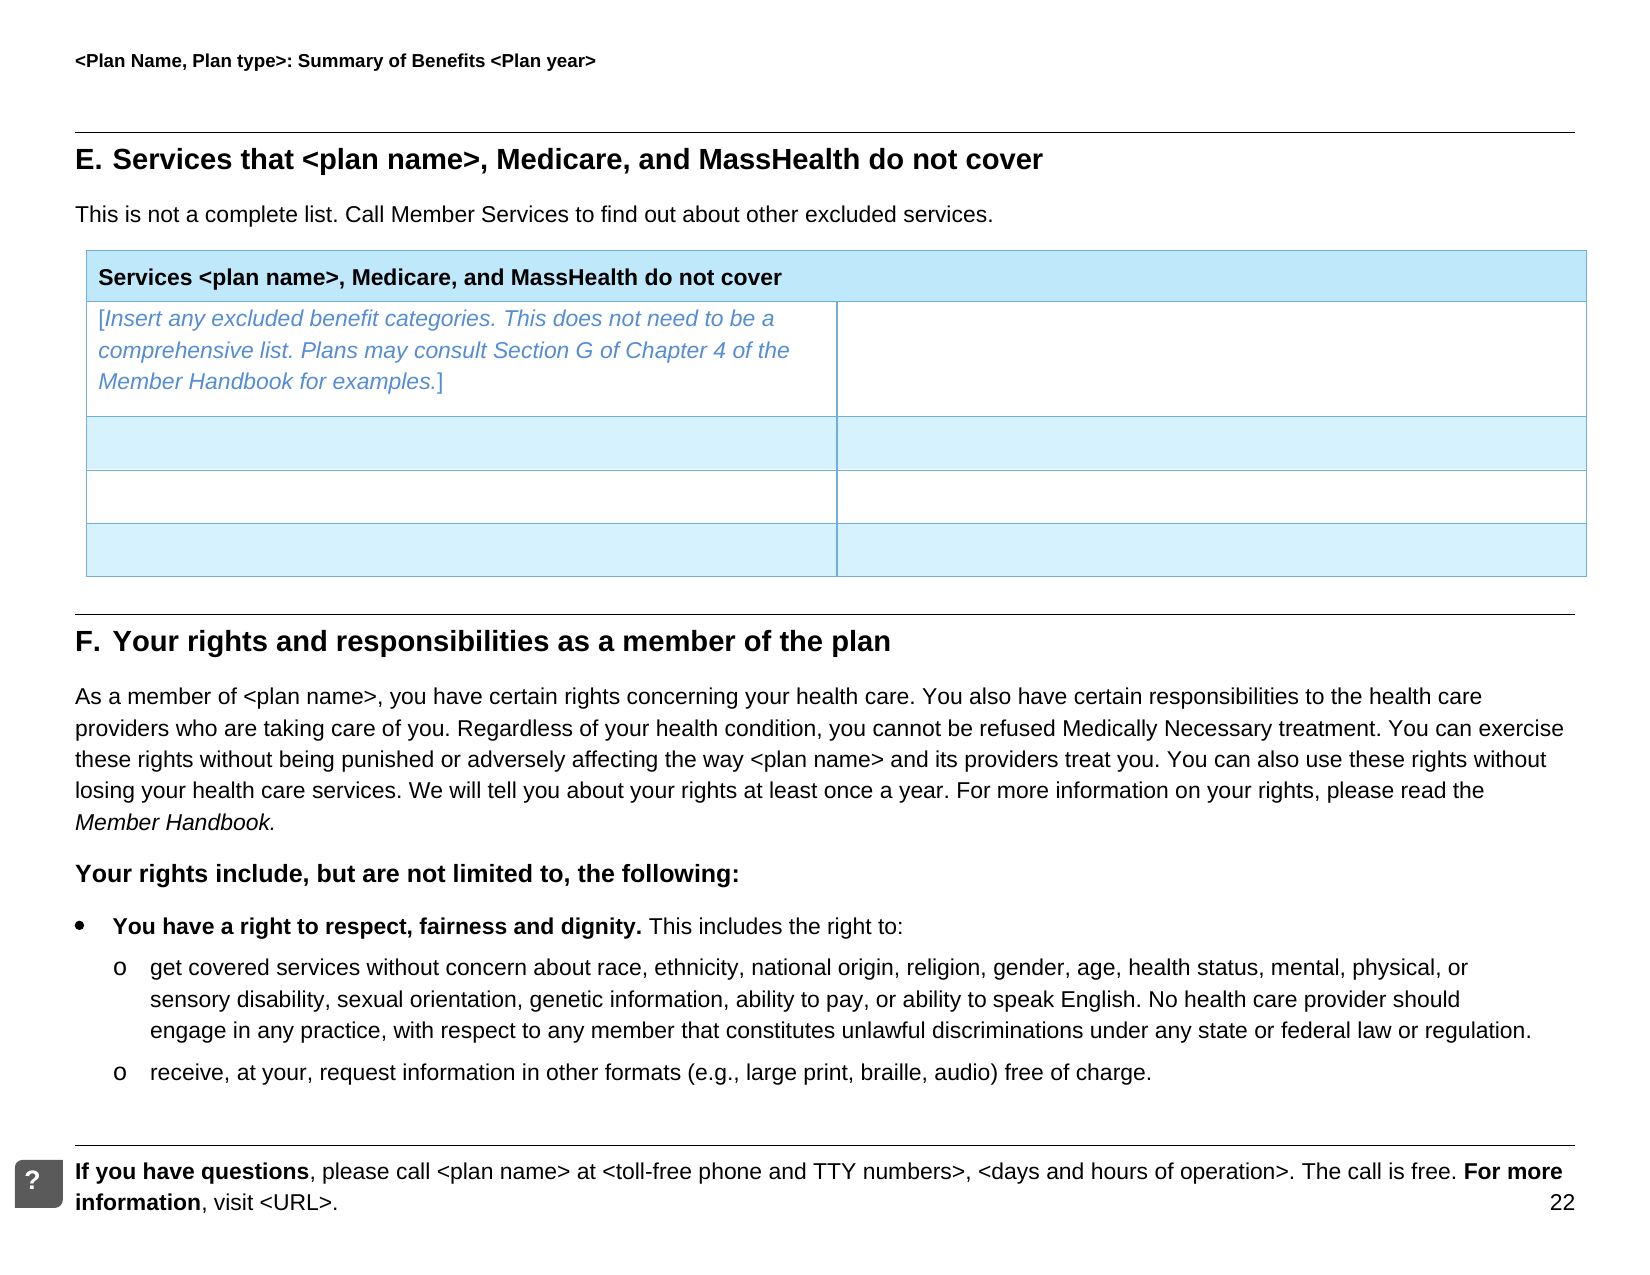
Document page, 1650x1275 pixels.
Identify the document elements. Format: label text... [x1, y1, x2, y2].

subtitle Services that <plan name>, Medicare, and MassHealth do not cover [75, 133, 1575, 177]
list You have a right to respect, fairness and dignity. This includes the right to: [75, 909, 1537, 940]
table_cell [87, 417, 836, 469]
text Your rights include, but are not limited to, the following: [75, 857, 1575, 888]
text As a member of <plan name>, you have certain rights concerning your health care. You also have certain responsibilities to the health care providers who are taking care of you. Regardless of your health condition, you cannot be refused Medically Necessary treatment. You can exercise these rights without being punished or adversely affecting the way <plan name> and its providers treat you. You can also use these rights without losing your health care services. We will tell you about your rights at least once a year. For more information on your rights, please read the Member Handbook. [75, 680, 1575, 836]
table_header Services <plan name>, Medicare, and MassHealth do not cover [87, 251, 1586, 301]
list receive, at your, request information in other formats (e.g., large print, braille, audio) free of charge. [112, 1055, 1537, 1086]
list get covered services without concern about race, ethnicity, national origin, religion, gender, age, health status, mental, physical, or sensory disability, sexual orientation, genetic information, ability to pay, or ability to speak English. No health care provider should engage in any practice, with respect to any member that constitutes unlawful discriminations under any state or federal law or regulation. [112, 951, 1537, 1044]
table_cell [838, 302, 1586, 416]
table_cell [87, 471, 836, 523]
table_cell [Insert any excluded benefit categories. This does not need to be a comprehensive list. Plans may consult Section G of Chapter 4 of the Member Handbook for examples.] [87, 302, 836, 416]
text This is not a complete list. Call Member Services to find out about other excluded services. [75, 198, 1575, 229]
table_cell [87, 524, 836, 576]
subtitle Your rights and responsibilities as a member of the plan [75, 615, 1575, 659]
table_cell [838, 417, 1586, 469]
table_cell [838, 524, 1586, 576]
table_cell [838, 471, 1586, 523]
